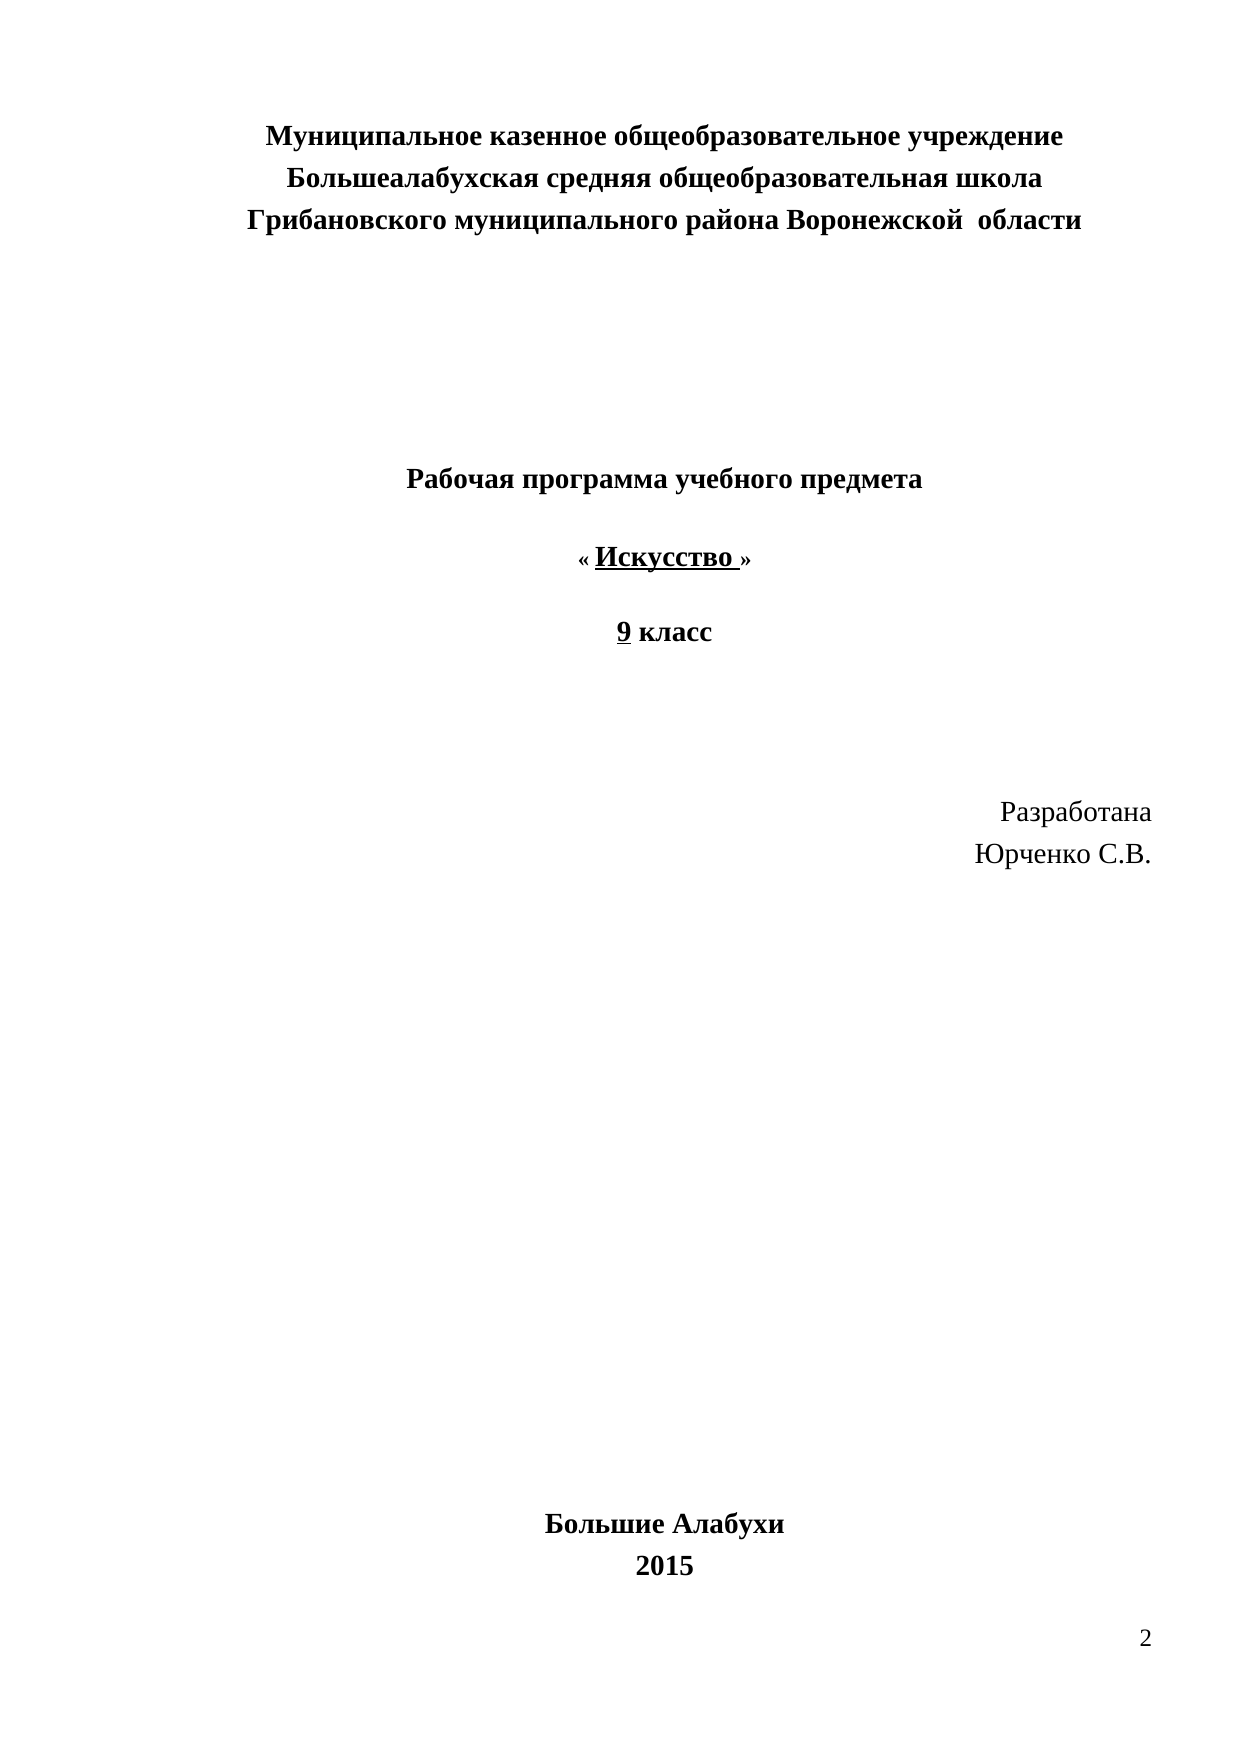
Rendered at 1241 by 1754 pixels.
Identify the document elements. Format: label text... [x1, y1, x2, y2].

text Муниципальное казенное общеобразовательное учреждение [177, 118, 1152, 152]
text Большие Алабухи [177, 1506, 1152, 1540]
text Большеалабухская средняя общеобразовательная школа [177, 160, 1152, 193]
text Грибановского муниципального района Воронежской области [177, 202, 1152, 235]
text Разработана [177, 794, 1152, 827]
text 2015 [177, 1548, 1152, 1582]
text Юрченко С.В. [177, 836, 1152, 869]
text Рабочая программа учебного предмета [177, 461, 1152, 495]
text « Искусство » [177, 539, 1152, 572]
text 9 класс [177, 614, 1152, 647]
